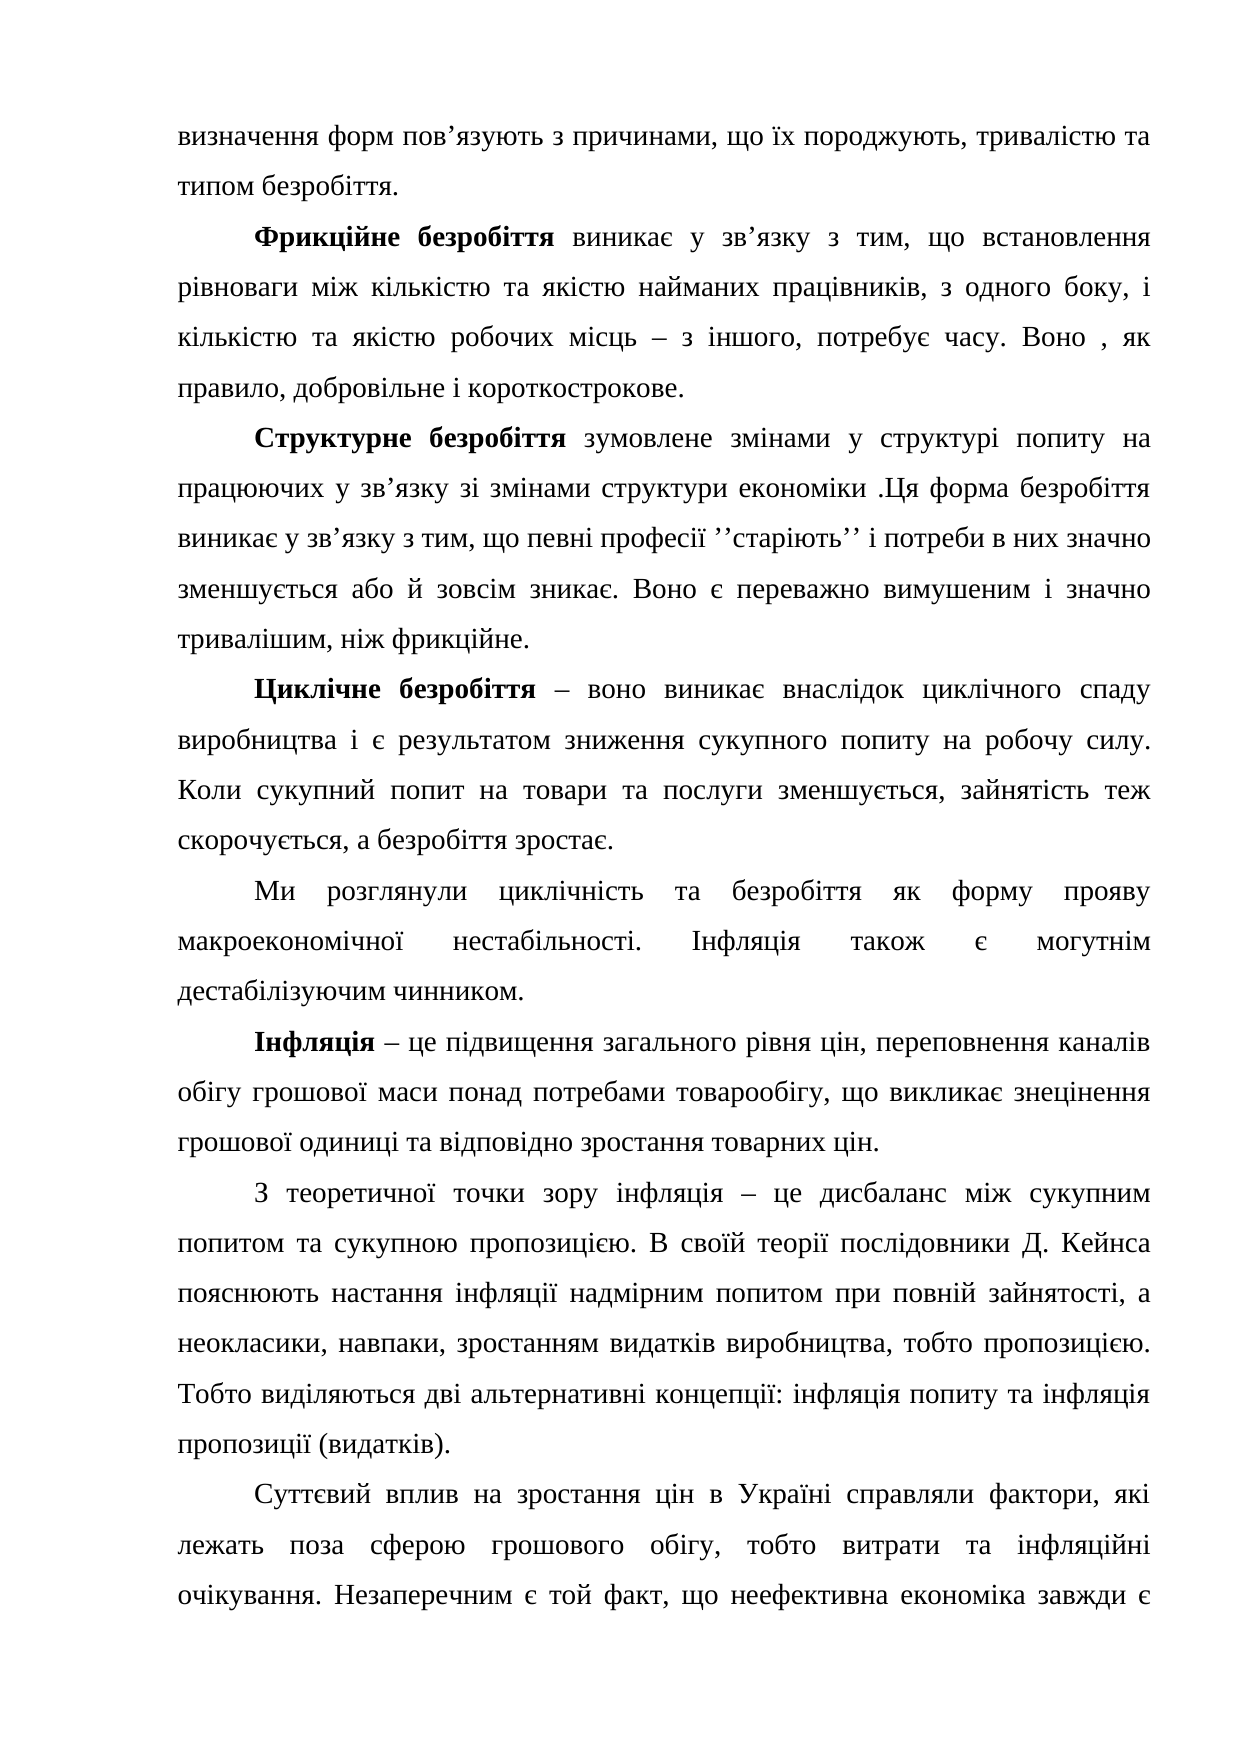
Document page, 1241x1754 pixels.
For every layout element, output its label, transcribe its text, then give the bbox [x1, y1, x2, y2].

text Інфляція – це підвищення загального рівня цін, переповнення каналів обігу грошової маси понад потребами товарообігу, що викликає знецінення грошової одиниці та відповідно зростання товарних цін. [177, 1024, 1152, 1158]
text Циклічне безробіття – воно виникає внаслідок циклічного спаду виробництва і є результатом зниження сукупного попиту на робочу силу. Коли сукупний попит на товари та послуги зменшується, зайнятість теж скорочується, а безробіття зростає. [177, 672, 1152, 856]
text Фрикційне безробіття виникає у зв’язку з тим, що встановлення рівноваги між кількістю та якістю найманих працівників, з одного боку, і кількістю та якістю робочих місць – з іншого, потребує часу. Воно , як правило, добровільне і короткострокове. [177, 219, 1152, 403]
text Ми розглянули циклічність та безробіття як форму прояву макроекономічної нестабільності. Інфляція також є могутнім дестабілізуючим чинником. [177, 873, 1152, 1007]
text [177, 118, 1152, 202]
text З теоретичної точки зору інфляція – це дисбаланс між сукупним попитом та сукупною пропозицією. В своїй теорії послідовники Д. Кейнса пояснюють настання інфляції надмірним попитом при повній зайнятості, а неокласики, навпаки, зростанням видатків виробництва, тобто пропозицією. Тобто виділяються дві альтернативні концепції: інфляція попиту та інфляція пропозиції (видатків). [177, 1175, 1152, 1460]
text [177, 1477, 1152, 1611]
text Структурне безробіття зумовлене змінами у структурі попиту на працюючих у зв’язку зі змінами структури економіки .Ця форма безробіття виникає у зв’язку з тим, що певні професії ’’старіють’’ і потреби в них значно зменшується або й зовсім зникає. Воно є переважно вимушеним і значно тривалішим, ніж фрикційне. [177, 420, 1152, 655]
